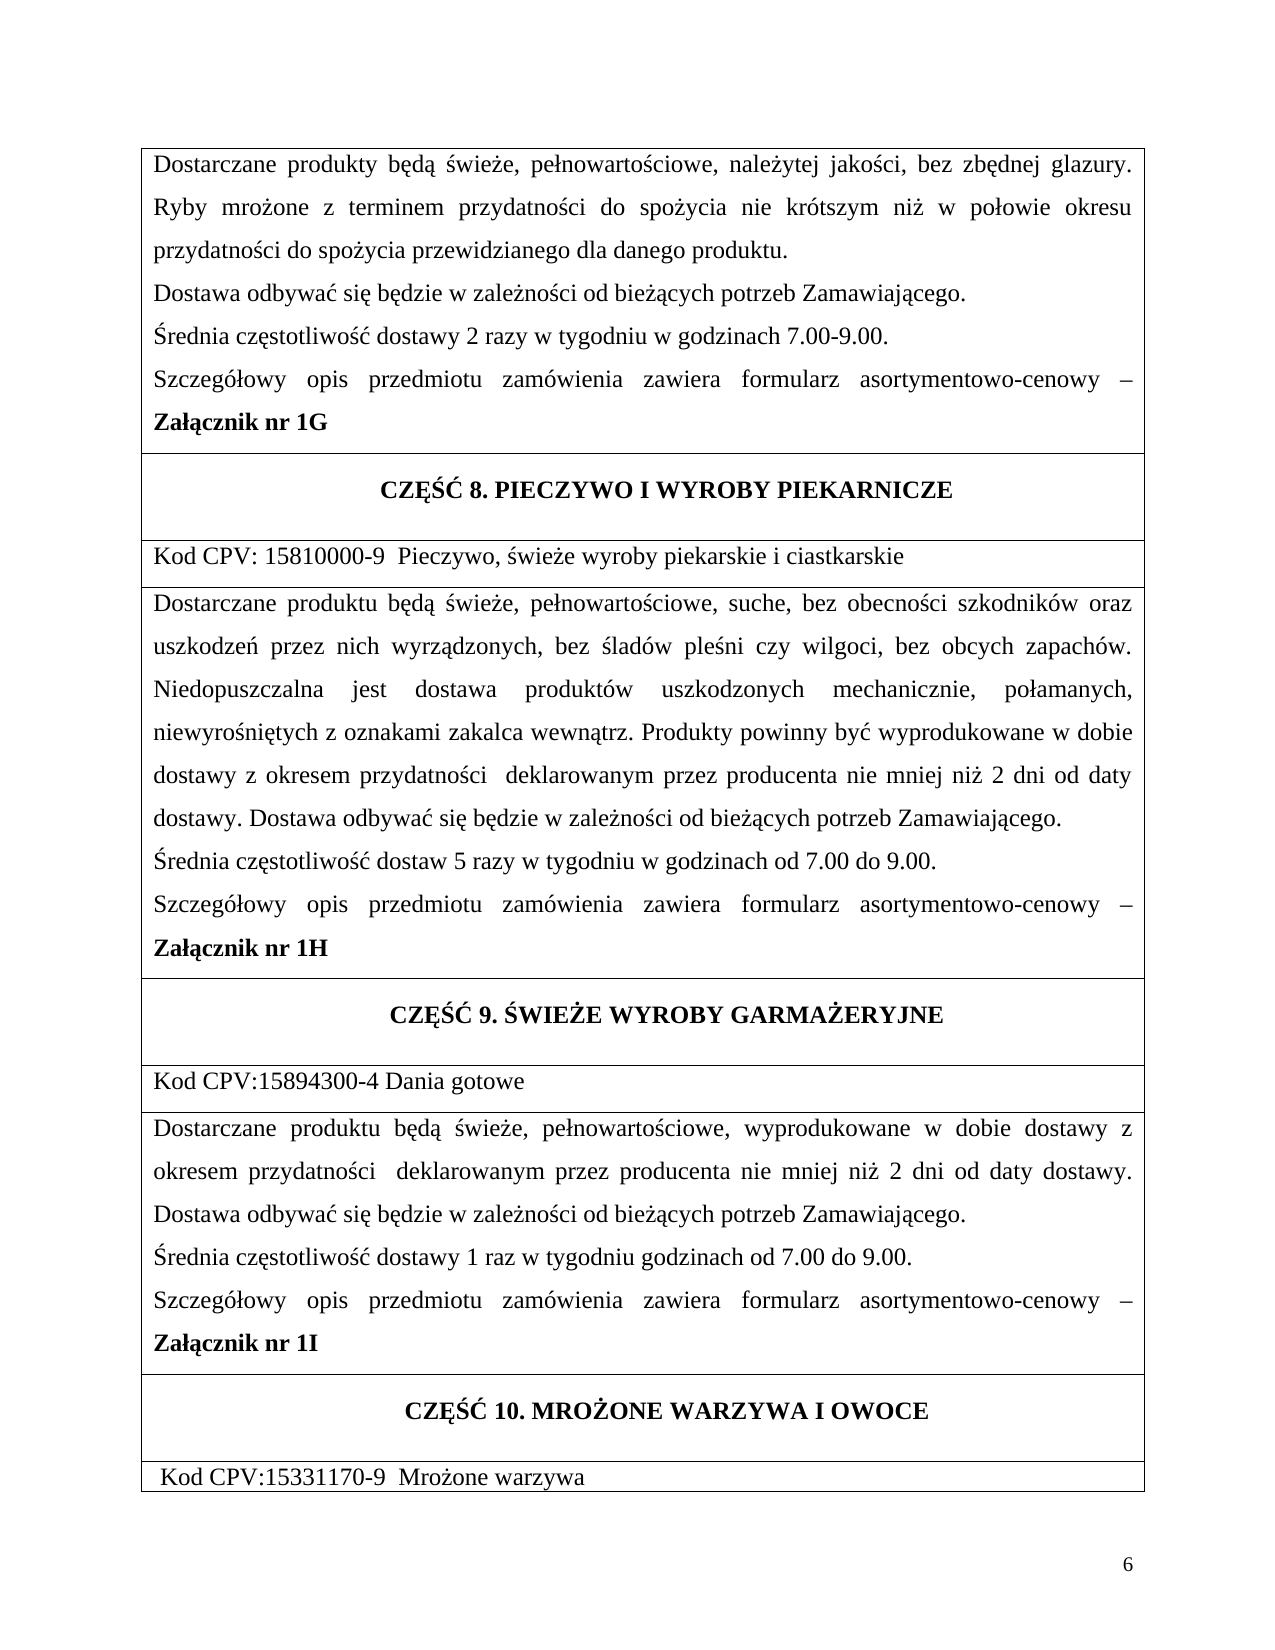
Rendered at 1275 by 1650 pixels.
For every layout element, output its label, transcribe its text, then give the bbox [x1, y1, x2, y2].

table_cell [142, 1462, 1144, 1491]
table_cell Dostarczane produkty będą świeże, pełnowartościowe, należytej jakości, bez zbędnej glazury. Ryby mrożone z terminem przydatności do spożycia nie krótszym niż w połowie okresu przydatności do spożycia przewidzianego dla danego produktu. Dostawa odbywać się będzie w zależności od bieżących potrzeb Zamawiającego. Średnia częstotliwość dostawy 2 razy w tygodniu w godzinach 7.00-9.00. Szczegółowy opis przedmiotu zamówienia zawiera formularz asortymentowo-cenowy – Załącznik nr 1G [142, 149, 1144, 453]
table_cell Dostarczane produktu będą świeże, pełnowartościowe, suche, bez obecności szkodników oraz uszkodzeń przez nich wyrządzonych, bez śladów pleśni czy wilgoci, bez obcych zapachów. Niedopuszczalna jest dostawa produktów uszkodzonych mechanicznie, połamanych, niewyrośniętych z oznakami zakalca wewnątrz. Produkty powinny być wyprodukowane w dobie dostawy z okresem przydatności deklarowanym przez producenta nie mniej niż 2 dni od daty dostawy. Dostawa odbywać się będzie w zależności od bieżących potrzeb Zamawiającego. Średnia częstotliwość dostaw 5 razy w tygodniu w godzinach od 7.00 do 9.00. Szczegółowy opis przedmiotu zamówienia zawiera formularz asortymentowo-cenowy – Załącznik nr 1H [142, 588, 1144, 978]
table_cell Dostarczane produktu będą świeże, pełnowartościowe, wyprodukowane w dobie dostawy z okresem przydatności deklarowanym przez producenta nie mniej niż 2 dni od daty dostawy. Dostawa odbywać się będzie w zależności od bieżących potrzeb Zamawiającego. Średnia częstotliwość dostawy 1 raz w tygodniu godzinach od 7.00 do 9.00. Szczegółowy opis przedmiotu zamówienia zawiera formularz asortymentowo-cenowy – Załącznik nr 1I [142, 1113, 1144, 1374]
table_cell CZĘŚĆ 9. ŚWIEŻE WYROBY GARMAŻERYJNE [142, 979, 1144, 1065]
table_cell Kod CPV: 15810000-9 Pieczywo, świeże wyroby piekarskie i ciastkarskie [142, 541, 1144, 587]
table_cell Kod CPV:15894300-4 Dania gotowe [142, 1066, 1144, 1112]
table_cell CZĘŚĆ 8. PIECZYWO I WYROBY PIEKARNICZE [142, 454, 1144, 540]
table_cell CZĘŚĆ 10. MROŻONE WARZYWA I OWOCE [142, 1375, 1144, 1461]
